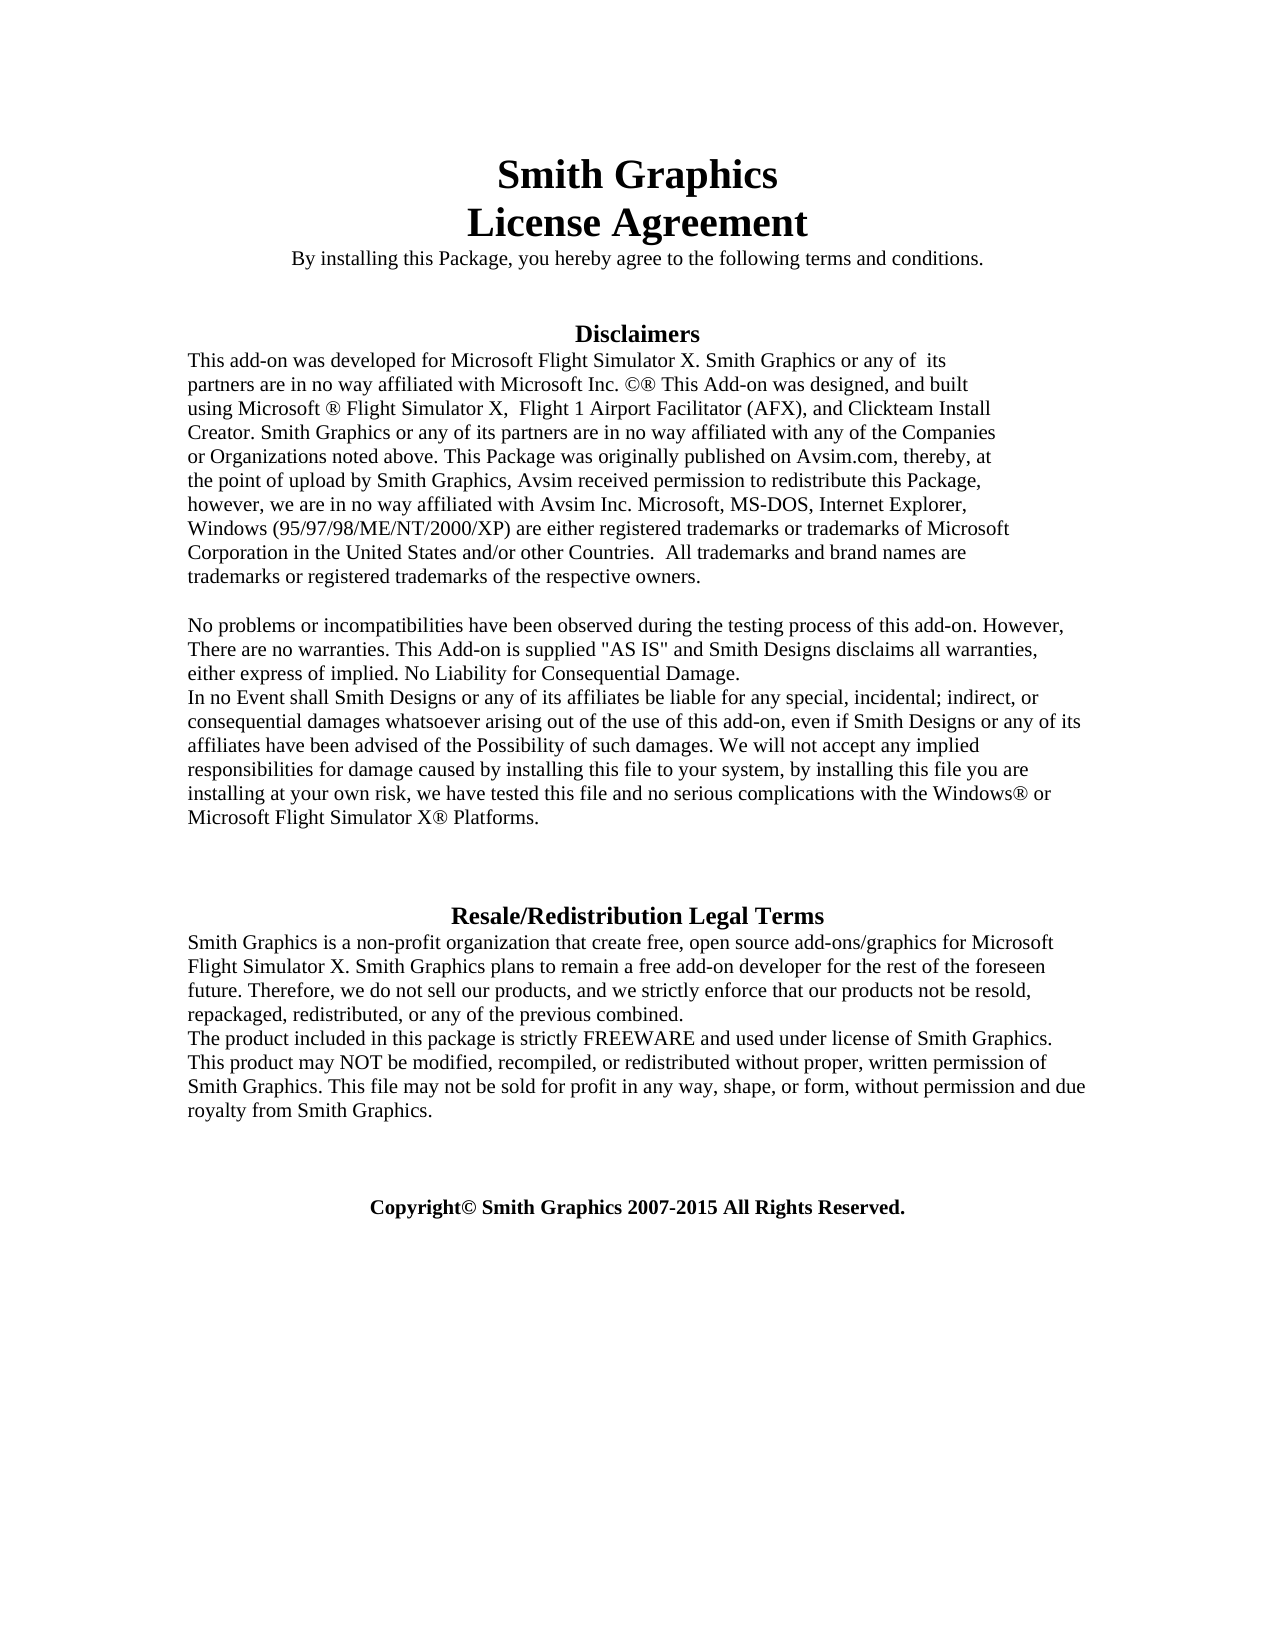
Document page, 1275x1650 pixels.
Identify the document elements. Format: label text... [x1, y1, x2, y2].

text No problems or incompatibilities have been observed during the testing process of this add-on. However, [187, 612, 1087, 637]
title By installing this Package, you hereby agree to the following terms and conditions. [187, 246, 1087, 270]
text There are no warranties. This Add-on is supplied "AS IS" and Smith Designs disclaims all warranties, either express of implied. No Liability for Consequential Damage. [187, 637, 1087, 685]
title Smith Graphics [187, 150, 1087, 198]
text Smith Graphics is a non-profit organization that create free, open source add-ons/graphics for Microsoft Flight Simulator X. Smith Graphics plans to remain a free add-on developer for the rest of the foreseen future. Therefore, we do not sell our products, and we strictly enforce that our products not be resold, repackaged, redistributed, or any of the previous combined. [187, 930, 1087, 1026]
text In no Event shall Smith Designs or any of its affiliates be liable for any special, incidental; indirect, or consequential damages whatsoever arising out of the use of this add-on, even if Smith Designs or any of its affiliates have been advised of the Possibility of such damages. We will not accept any implied responsibilities for damage caused by installing this file to your system, by installing this file you are installing at your own risk, we have tested this file and no serious complications with the Windows® or Microsoft Flight Simulator X® Platforms. [187, 685, 1087, 829]
text Copyright© Smith Graphics 2007-2015 All Rights Reserved. [187, 1195, 1087, 1219]
subtitle Resale/Redistribution Legal Terms [187, 901, 1087, 930]
text This add-on was developed for Microsoft Flight Simulator X. Smith Graphics or any of its partners are in no way affiliated with Microsoft Inc. ©® This Add-on was designed, and built using Microsoft ® Flight Simulator X, Flight 1 Airport Facilitator (AFX), and Clickteam Install Creator. Smith Graphics or any of its partners are in no way affiliated with any of the Companies or Organizations noted above. This Package was originally published on Avsim.com, thereby, at the point of upload by Smith Graphics, Avsim received permission to redistribute this Package, however, we are in no way affiliated with Avsim Inc. Microsoft, MS-DOS, Internet Explorer, Windows (95/97/98/ME/NT/2000/XP) are either registered trademarks or trademarks of Microsoft Corporation in the United States and/or other Countries. All trademarks and brand names are trademarks or registered trademarks of the respective owners. [187, 348, 1012, 588]
subtitle Disclaimers [187, 319, 1087, 348]
title License Agreement [187, 198, 1087, 246]
text The product included in this package is strictly FREEWARE and used under license of Smith Graphics. This product may NOT be modified, recompiled, or redistributed without proper, written permission of Smith Graphics. This file may not be sold for profit in any way, shape, or form, without permission and due royalty from Smith Graphics. [187, 1026, 1087, 1122]
